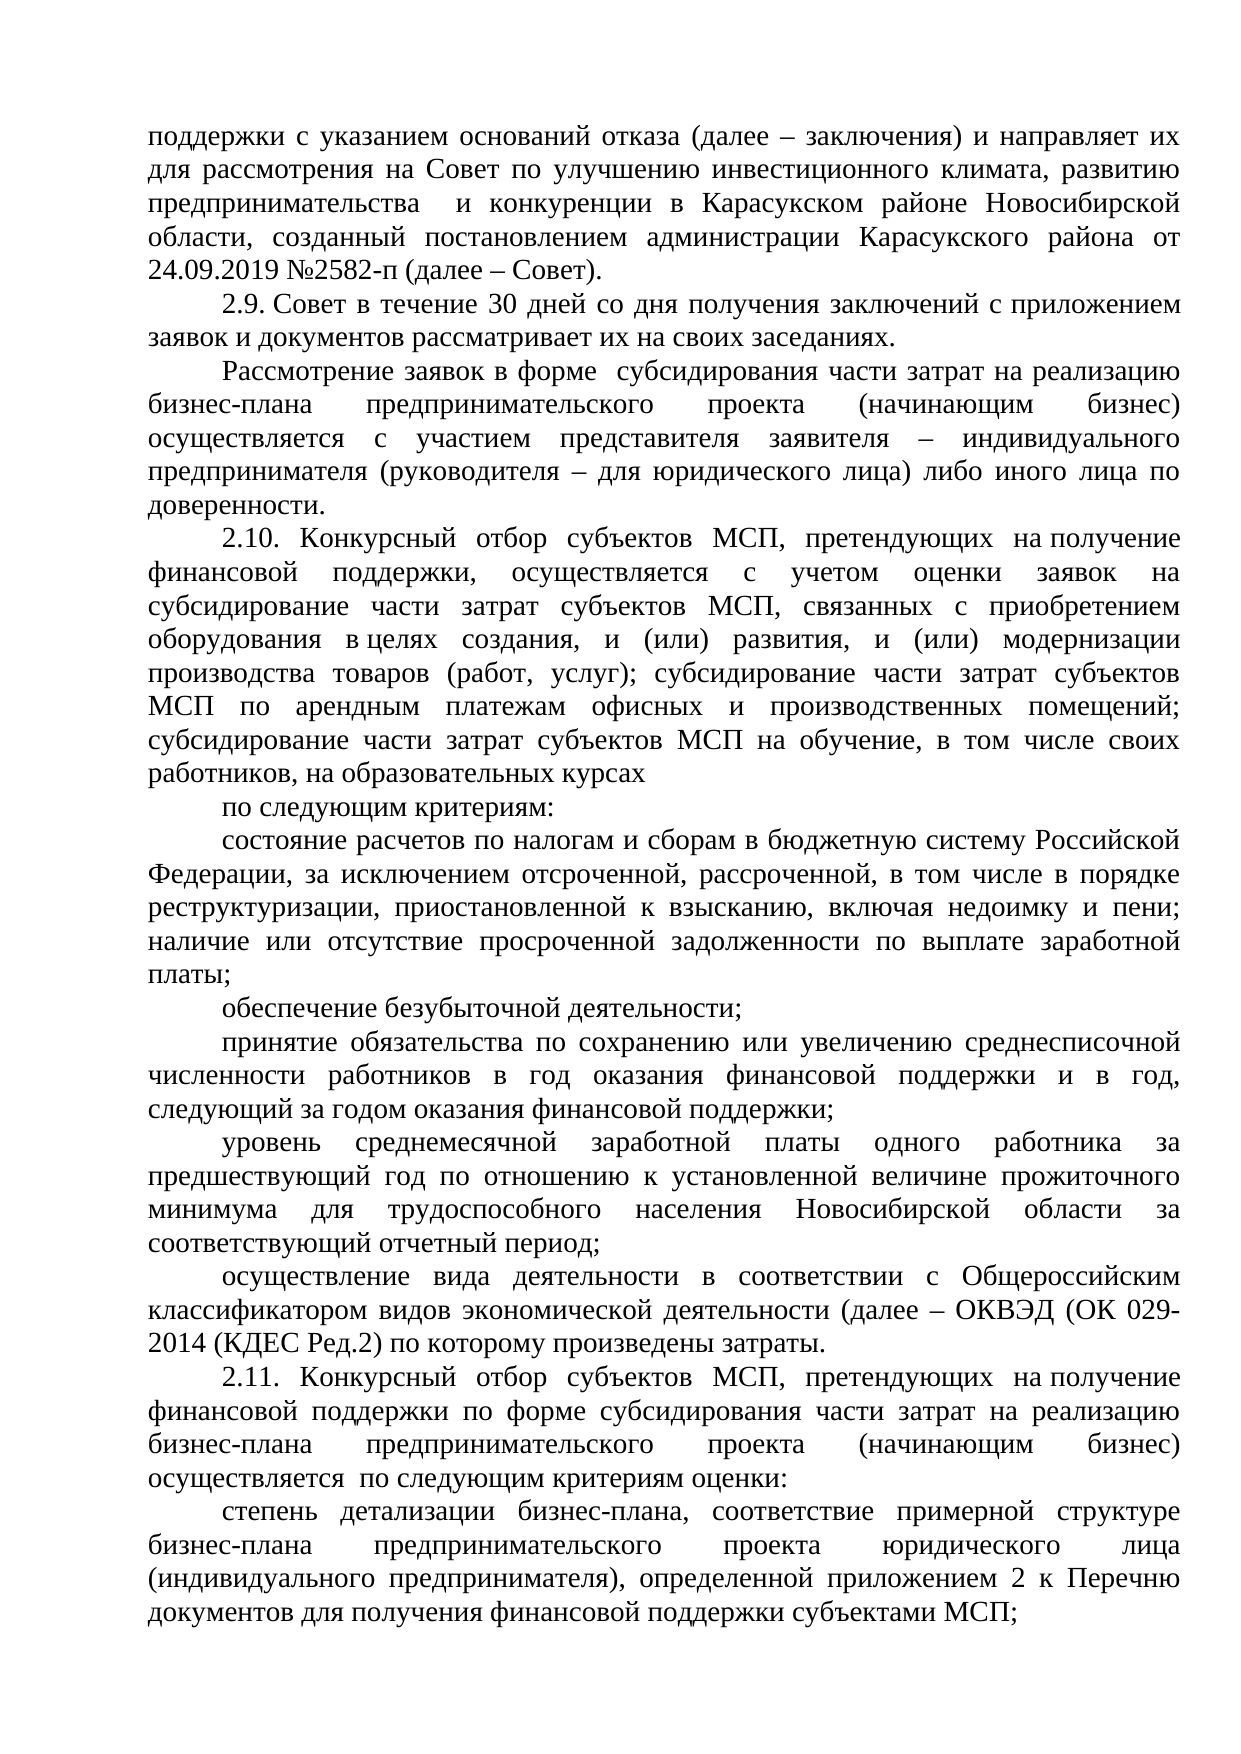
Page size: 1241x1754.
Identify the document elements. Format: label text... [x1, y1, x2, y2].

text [148, 118, 1181, 286]
text Рассмотрение заявок в форме субсидирования части затрат на реализацию бизнес-плана предпринимательского проекта (начинающим бизнес) осуществляется с участием представителя заявителя – индивидуального предпринимателя (руководителя – для юридического лица) либо иного лица по доверенности. [148, 353, 1181, 521]
text принятие обязательства по сохранению или увеличению среднесписочной численности работников в год оказания финансовой поддержки и в год, следующий за годом оказания финансовой поддержки; [148, 1024, 1181, 1124]
text уровень среднемесячной заработной платы одного работника за предшествующий год по отношению к установленной величине прожиточного минимума для трудоспособного населения Новосибирской области за соответствующий отчетный период; [148, 1124, 1181, 1258]
text 2.9. Совет в течение 30 дней со дня получения заключений с приложением заявок и документов рассматривает их на своих заседаниях. [148, 286, 1181, 353]
text обеспечение безубыточной деятельности; [148, 990, 1181, 1024]
text осуществление вида деятельности в соответствии с Общероссийским классификатором видов экономической деятельности (далее – ОКВЭД (ОК 029-2014 (КДЕС Ред.2) по которому произведены затраты. [148, 1258, 1181, 1359]
text состояние расчетов по налогам и сборам в бюджетную систему Российской Федерации, за исключением отсроченной, рассроченной, в том числе в порядке реструктуризации, приостановленной к взысканию, включая недоимку и пени; наличие или отсутствие просроченной задолженности по выплате заработной платы; [148, 822, 1181, 990]
text 2.10. Конкурсный отбор субъектов МСП, претендующих на получение финансовой поддержки, осуществляется с учетом оценки заявок на субсидирование части затрат субъектов МСП, связанных с приобретением оборудования в целях создания, и (или) развития, и (или) модернизации производства товаров (работ, услуг); субсидирование части затрат субъектов МСП по арендным платежам офисных и производственных помещений; субсидирование части затрат субъектов МСП на обучение, в том числе своих работников, на образовательных курсах [148, 521, 1181, 789]
text по следующим критериям: [148, 789, 1181, 822]
text степень детализации бизнес-плана, соответствие примерной структуре бизнес-плана предпринимательского проекта юридического лица (индивидуального предпринимателя), определенной приложением 2 к Перечню документов для получения финансовой поддержки субъектами МСП; [148, 1493, 1181, 1627]
text 2.11. Конкурсный отбор субъектов МСП, претендующих на получение финансовой поддержки по форме субсидирования части затрат на реализацию бизнес-плана предпринимательского проекта (начинающим бизнес) осуществляется по следующим критериям оценки: [148, 1359, 1181, 1493]
